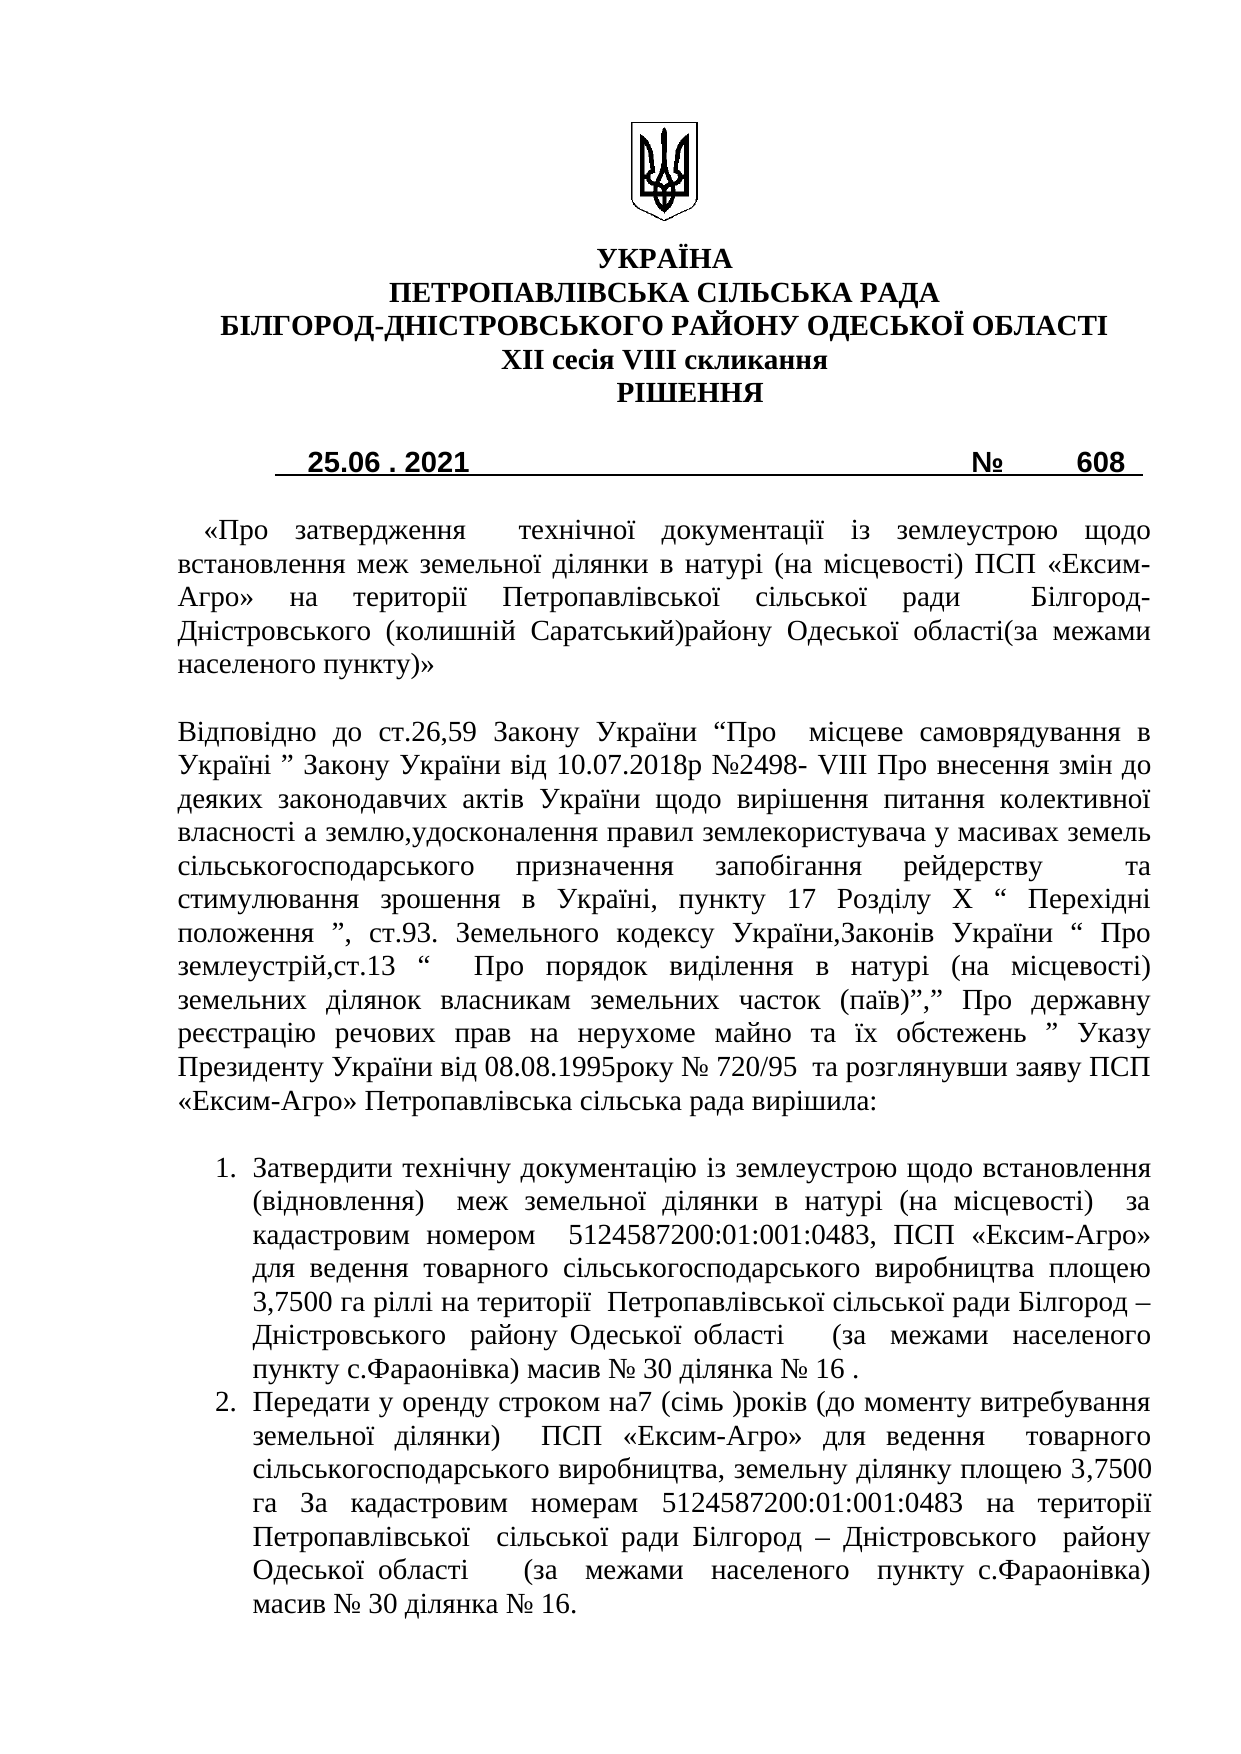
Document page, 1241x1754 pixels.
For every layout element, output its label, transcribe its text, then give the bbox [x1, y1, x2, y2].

text ХІІ сесія VІІІ скликання [177, 342, 1152, 376]
text РІШЕННЯ [177, 376, 1152, 409]
list Затвердити технічну документацію із землеустрою щодо встановлення (відновлення) меж земельної ділянки в натурі (на місцевості) за кадастровим номером 5124587200:01:001:0483, ПСП «Ексим-Агро» для ведення товарного сільськогосподарського виробництва площею 3,7500 га ріллі на території Петропавлівської сільської ради Білгород – Дністровського району Одеської області (за межами населеного пункту с.Фараонівка) масив № 30 ділянка № 16 . [215, 1150, 1152, 1384]
text ПЕТРОПАВЛІВСЬКА СІЛЬСЬКА РАДА [177, 275, 1152, 308]
text УКРАЇНА [177, 241, 1152, 275]
list Передати у оренду строком на7 (сімь )років (до моменту витребування земельної ділянки) ПСП «Ексим-Агро» для ведення товарного сільськогосподарського виробництва, земельну ділянку площею 3,7500 га За кадастровим номерам 5124587200:01:001:0483 на території Петропавлівської сільської ради Білгород – Дністровського району Одеської області (за межами населеного пункту с.Фараонівка) масив № 30 ділянка № 16. [215, 1384, 1152, 1619]
picture [624, 118, 705, 229]
text _ 25.06 . 2021 № ____608_ [177, 445, 1152, 478]
text «Про затвердження технічної документації із землеустрою щодо встановлення меж земельної ділянки в натурі (на місцевості) ПСП «Ексим-Агро» на території Петропавлівської сільської ради Білгород- Дністровського (колишній Саратський)району Одеської області(за межами населеного пункту)» [177, 512, 1152, 680]
text БІЛГОРОД-ДНІСТРОВСЬКОГО РАЙОНУ ОДЕСЬКОЇ ОБЛАСТІ [177, 308, 1152, 342]
text Відповідно до ст.26,59 Закону України “Про місцеве самоврядування в Україні ” Закону України від 10.07.2018р №2498- VIII Про внесення змін до деяких законодавчих актів України щодо вирішення питання колективної власності а землю,удосконалення правил землекористувача у масивах земель сільськогосподарського призначення запобігання рейдерству та стимулювання зрошення в Україні, пункту 17 Розділу Х “ Перехідні положення ”, ст.93. Земельного кодексу України,Законів України “ Про землеустрій,ст.13 “ Про порядок виділення в натурі (на місцевості) земельних ділянок власникам земельних часток (паїв)”,” Про державну реєстрацію речових прав на нерухоме майно та їх обстежень ” Указу Президенту України від 08.08.1995року № 720/95 та розглянувши заяву ПСП «Ексим-Агро» Петропавлівська сільська рада вирішила: [177, 714, 1152, 1116]
